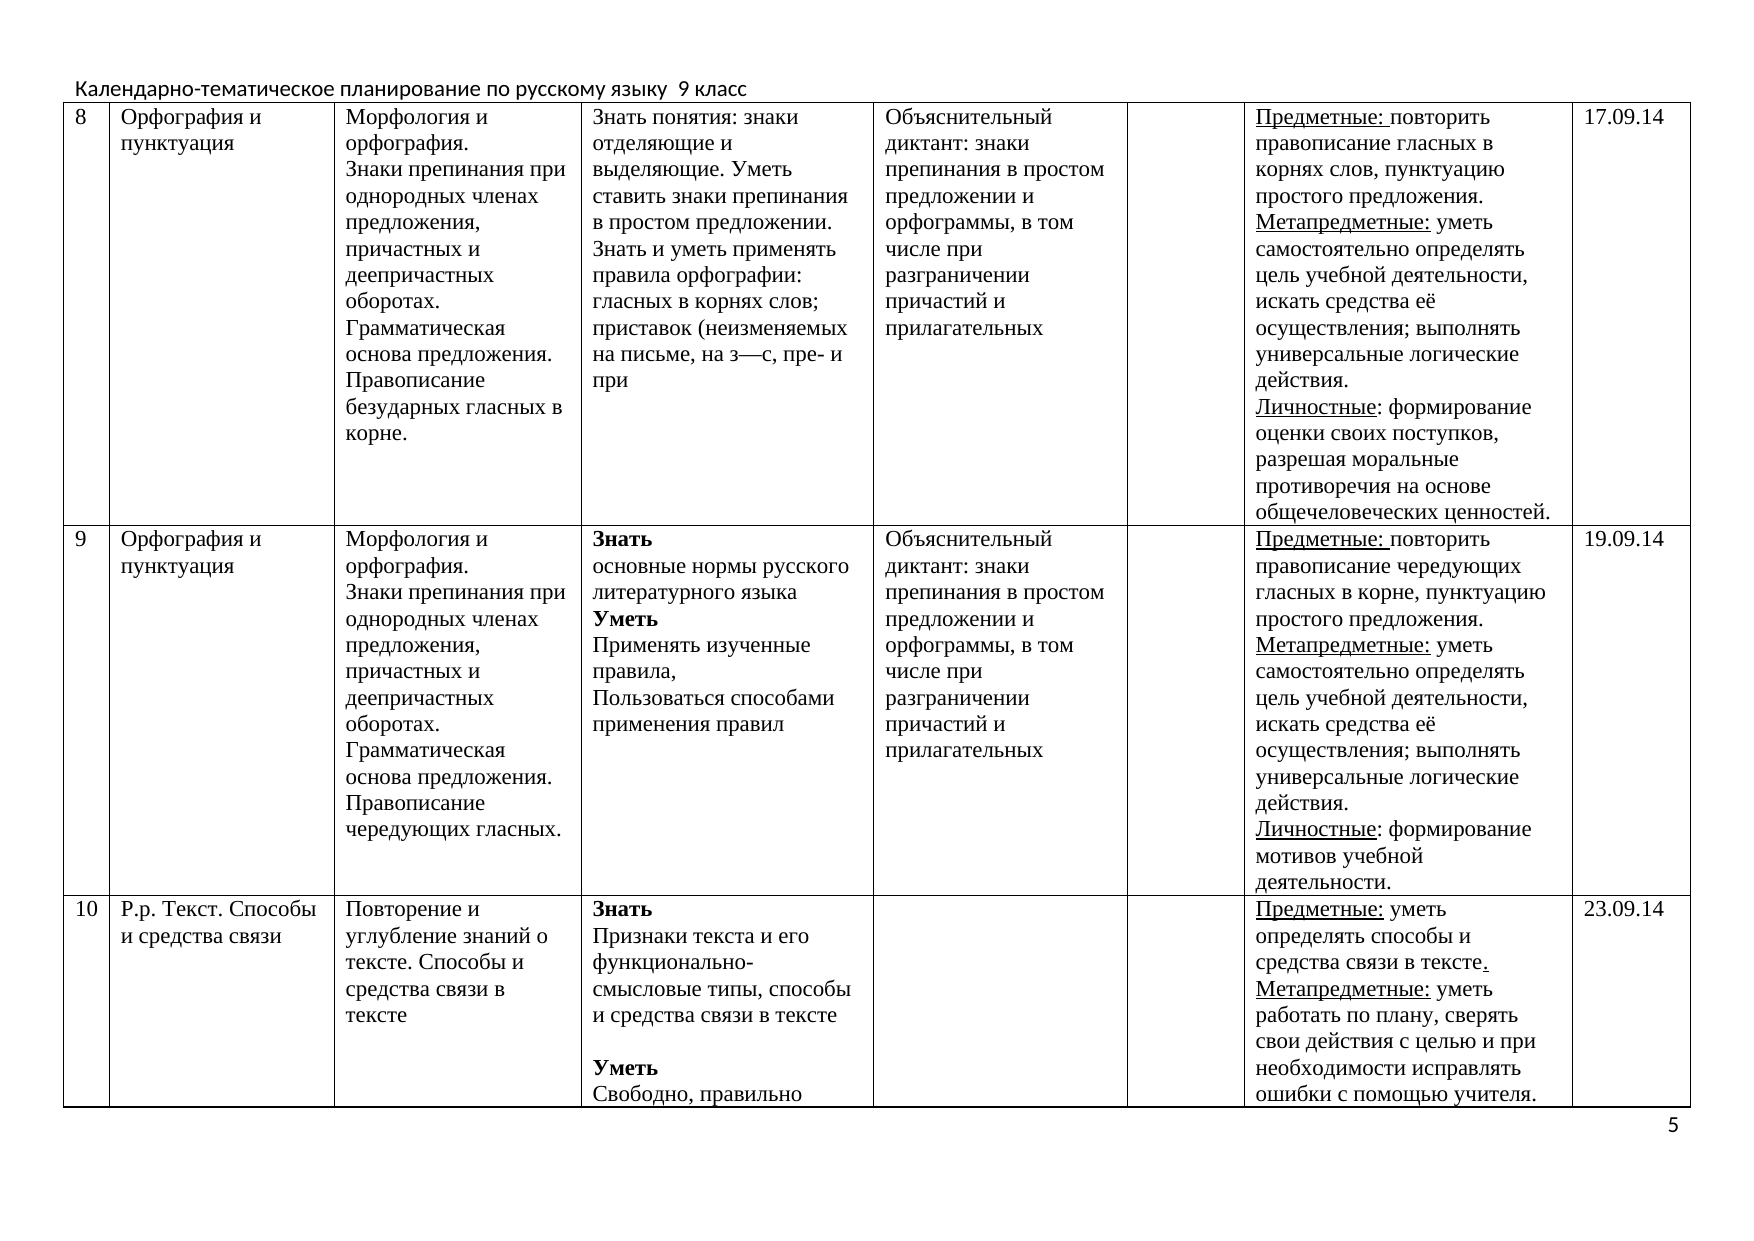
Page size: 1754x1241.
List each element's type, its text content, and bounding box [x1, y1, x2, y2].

table_cell 23.09.14 [1573, 896, 1690, 1106]
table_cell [110, 896, 334, 1106]
table_cell [874, 896, 1127, 1106]
table_cell Орфография и пунктуация [110, 103, 334, 524]
table_cell Орфография и пунктуация [110, 526, 334, 894]
table_cell 9 [64, 526, 109, 894]
table_cell Предметные: повторить правописание гласных в корнях слов, пунктуацию простого предложения. Метапредметные: уметь самостоятельно определять цель учебной деятельности, искать средства её осуществления; выполнять универсальные логические действия. Личностные: формирование оценки своих поступков, разрешая моральные противоречия на основе общечеловеческих ценностей. [1245, 103, 1572, 524]
table_cell Предметные: повторить правописание чередующих гласных в корне, пунктуацию простого предложения. Метапредметные: уметь самостоятельно определять цель учебной деятельности, искать средства её осуществления; выполнять универсальные логические действия. Личностные: формирование мотивов учебной деятельности. [1245, 526, 1572, 894]
table_cell 19.09.14 [1573, 526, 1690, 894]
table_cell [335, 896, 581, 1106]
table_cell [582, 896, 873, 1106]
table_cell [1128, 103, 1244, 524]
table_cell Знать основные нормы русского литературного языка Уметь Применять изученные правила, Пользоваться способами применения правил [582, 526, 873, 894]
table_cell 17.09.14 [1573, 103, 1690, 524]
table_cell 10 [64, 896, 109, 1106]
table_cell Морфология и орфография. Знаки препинания при однородных членах предложения, причастных и деепричастных оборотах. Грамматическая основа предложения. Правописание безударных гласных в корне. [335, 103, 581, 524]
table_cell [1245, 896, 1572, 1106]
table_cell Объяснительный диктант: знаки препинания в простом предложении и орфограммы, в том числе при разграничении причастий и прилагательных [874, 526, 1127, 894]
table_cell [1128, 896, 1244, 1106]
table_cell Объяснительный диктант: знаки препинания в простом предложении и орфограммы, в том числе при разграничении причастий и прилагательных [874, 103, 1127, 524]
table_cell Знать понятия: знаки отделяющие и выделяющие. Уметь ставить знаки препинания в простом предложении. Знать и уметь применять правила орфографии: гласных в корнях слов; приставок (неизменяемых на письме, на з—с, пре- и при [582, 103, 873, 524]
table_cell Морфология и орфография. Знаки препинания при однородных членах предложения, причастных и деепричастных оборотах. Грамматическая основа предложения. Правописание чередующих гласных. [335, 526, 581, 894]
table_cell 8 [64, 103, 109, 524]
table_cell [1128, 526, 1244, 894]
